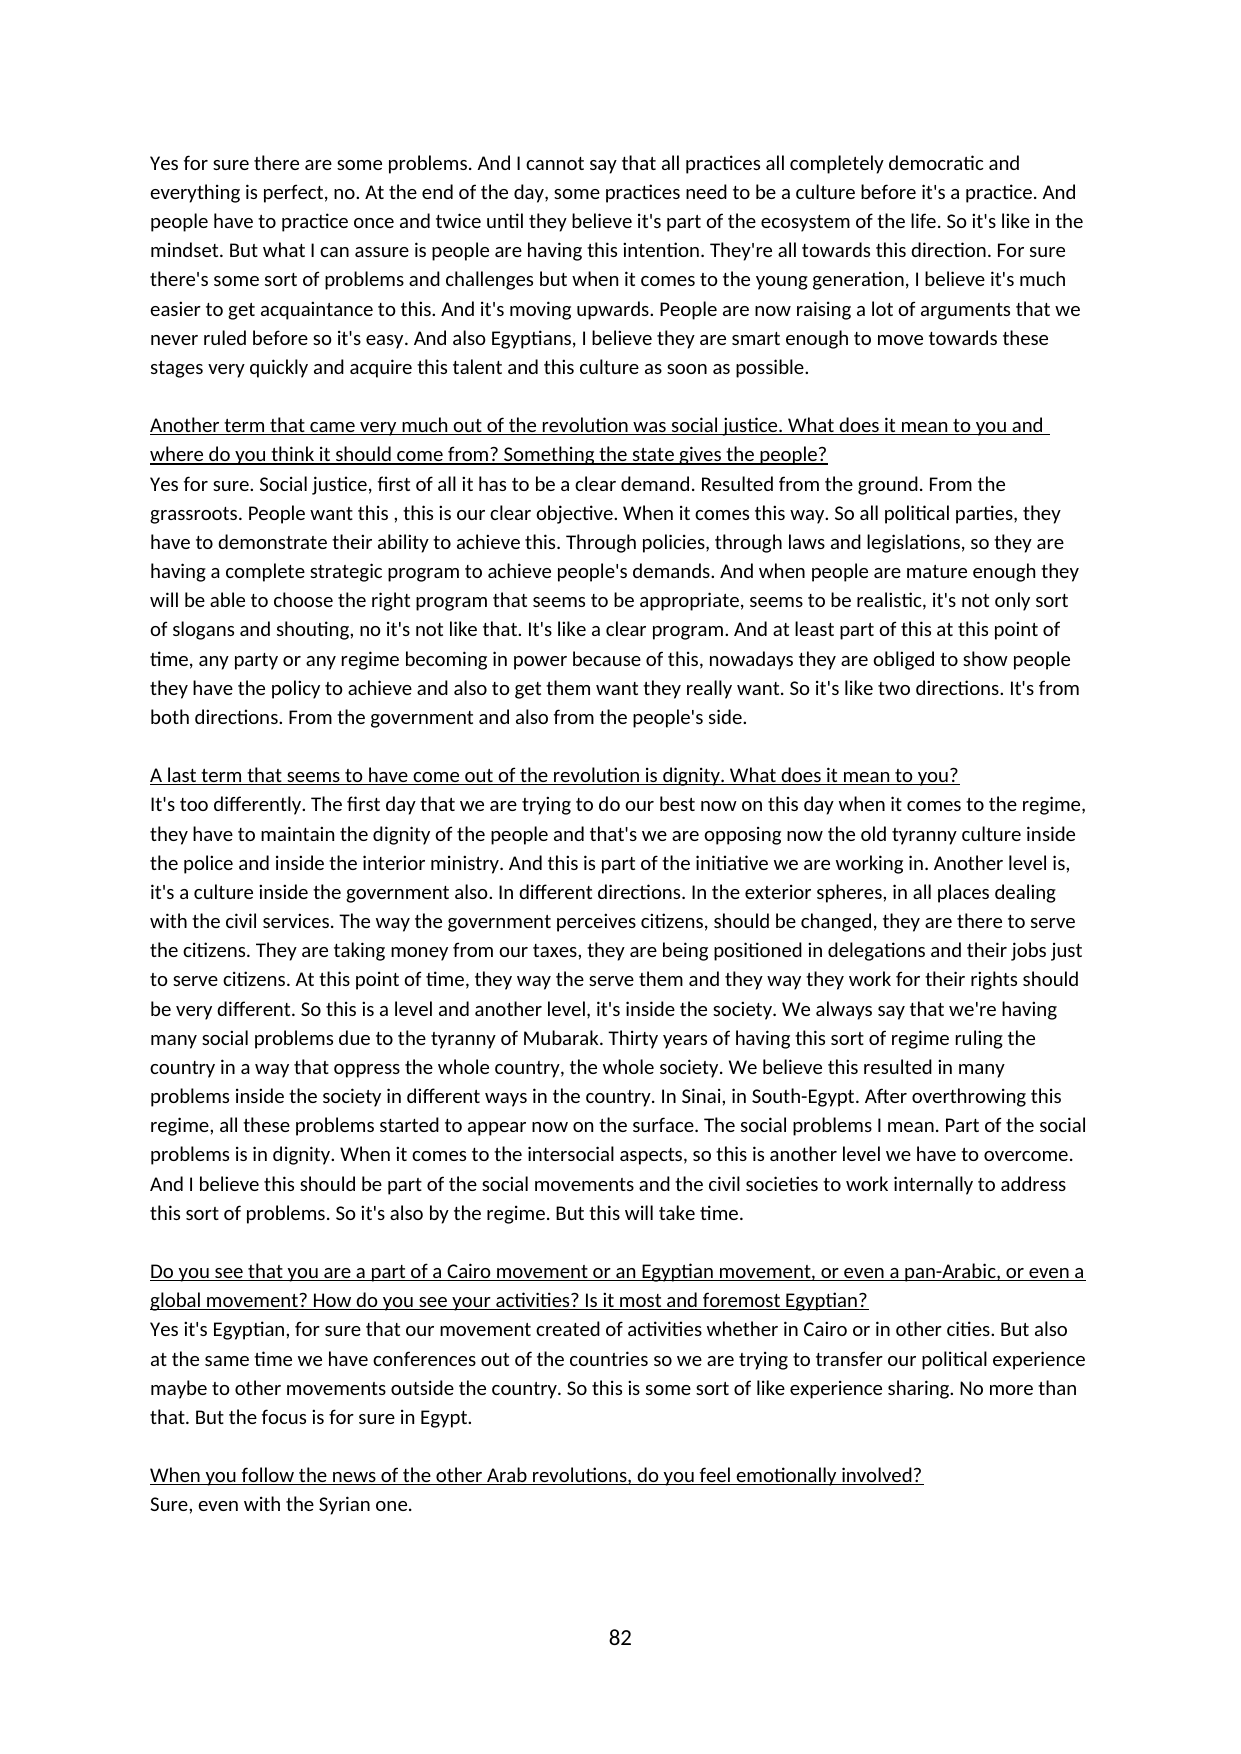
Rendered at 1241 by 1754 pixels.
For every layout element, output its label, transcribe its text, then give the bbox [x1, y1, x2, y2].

text A last term that seems to have come out of the revolution is dignity. What does it mean to you? [150, 762, 1090, 788]
text Sure, even with the Syrian one. [150, 1492, 1090, 1517]
text It's too differently. The first day that we are trying to do our best now on this day when it comes to the regime, they have to maintain the dignity of the people and that's we are opposing now the old tyranny culture inside the police and inside the interior ministry. And this is part of the initiative we are working in. Another level is, it's a culture inside the government also. In different directions. In the exterior spheres, in all places dealing with the civil services. The way the government perceives citizens, should be changed, they are there to serve the citizens. They are taking money from our taxes, they are being positioned in delegations and their jobs just to serve citizens. At this point of time, they way the serve them and they way they work for their rights should be very different. So this is a level and another level, it's inside the society. We always say that we're having many social problems due to the tyranny of Mubarak. Thirty years of having this sort of regime ruling the country in a way that oppress the whole country, the whole society. We believe this resulted in many problems inside the society in different ways in the country. In Sinai, in South-Egypt. After overthrowing this regime, all these problems started to appear now on the surface. The social problems I mean. Part of the social problems is in dignity. When it comes to the intersocial aspects, so this is another level we have to overcome. And I believe this should be part of the social movements and the civil societies to work internally to address this sort of problems. So it's also by the regime. But this will take time. [150, 792, 1090, 1225]
text Do you see that you are a part of a Cairo movement or an Egyptian movement, or even a pan-Arabic, or even a global movement? How do you see your activities? Is it most and foremost Egyptian? [150, 1258, 1090, 1313]
text Another term that came very much out of the revolution was social justice. What does it mean to you and where do you think it should come from? Something the state gives the people? [150, 412, 1090, 467]
text When you follow the news of the other Arab revolutions, do you feel emotionally involved? [150, 1462, 1090, 1488]
text Yes for sure. Social justice, first of all it has to be a clear demand. Resulted from the ground. From the grassroots. People want this , this is our clear objective. When it comes this way. So all political parties, they have to demonstrate their ability to achieve this. Through policies, through laws and legislations, so they are having a complete strategic program to achieve people's demands. And when people are mature enough they will be able to choose the right program that seems to be appropriate, seems to be realistic, it's not only sort of slogans and shouting, no it's not like that. It's like a clear program. And at least part of this at this point of time, any party or any regime becoming in power because of this, nowadays they are obliged to show people they have the policy to achieve and also to get them want they really want. So it's like two directions. It's from both directions. From the government and also from the people's side. [150, 471, 1090, 729]
text Yes for sure there are some problems. And I cannot say that all practices all completely democratic and everything is perfect, no. At the end of the day, some practices need to be a culture before it's a practice. And people have to practice once and twice until they believe it's part of the ecosystem of the life. So it's like in the mindset. But what I can assure is people are having this intention. They're all towards this direction. For sure there's some sort of problems and challenges but when it comes to the young generation, I believe it's much easier to get acquaintance to this. And it's moving upwards. People are now raising a lot of arguments that we never ruled before so it's easy. And also Egyptians, I believe they are smart enough to move towards these stages very quickly and acquire this talent and this culture as soon as possible. [150, 150, 1090, 379]
text Yes it's Egyptian, for sure that our movement created of activities whether in Cairo or in other cities. But also at the same time we have conferences out of the countries so we are trying to transfer our political experience maybe to other movements outside the country. So this is some sort of like experience sharing. No more than that. But the focus is for sure in Egypt. [150, 1317, 1090, 1429]
